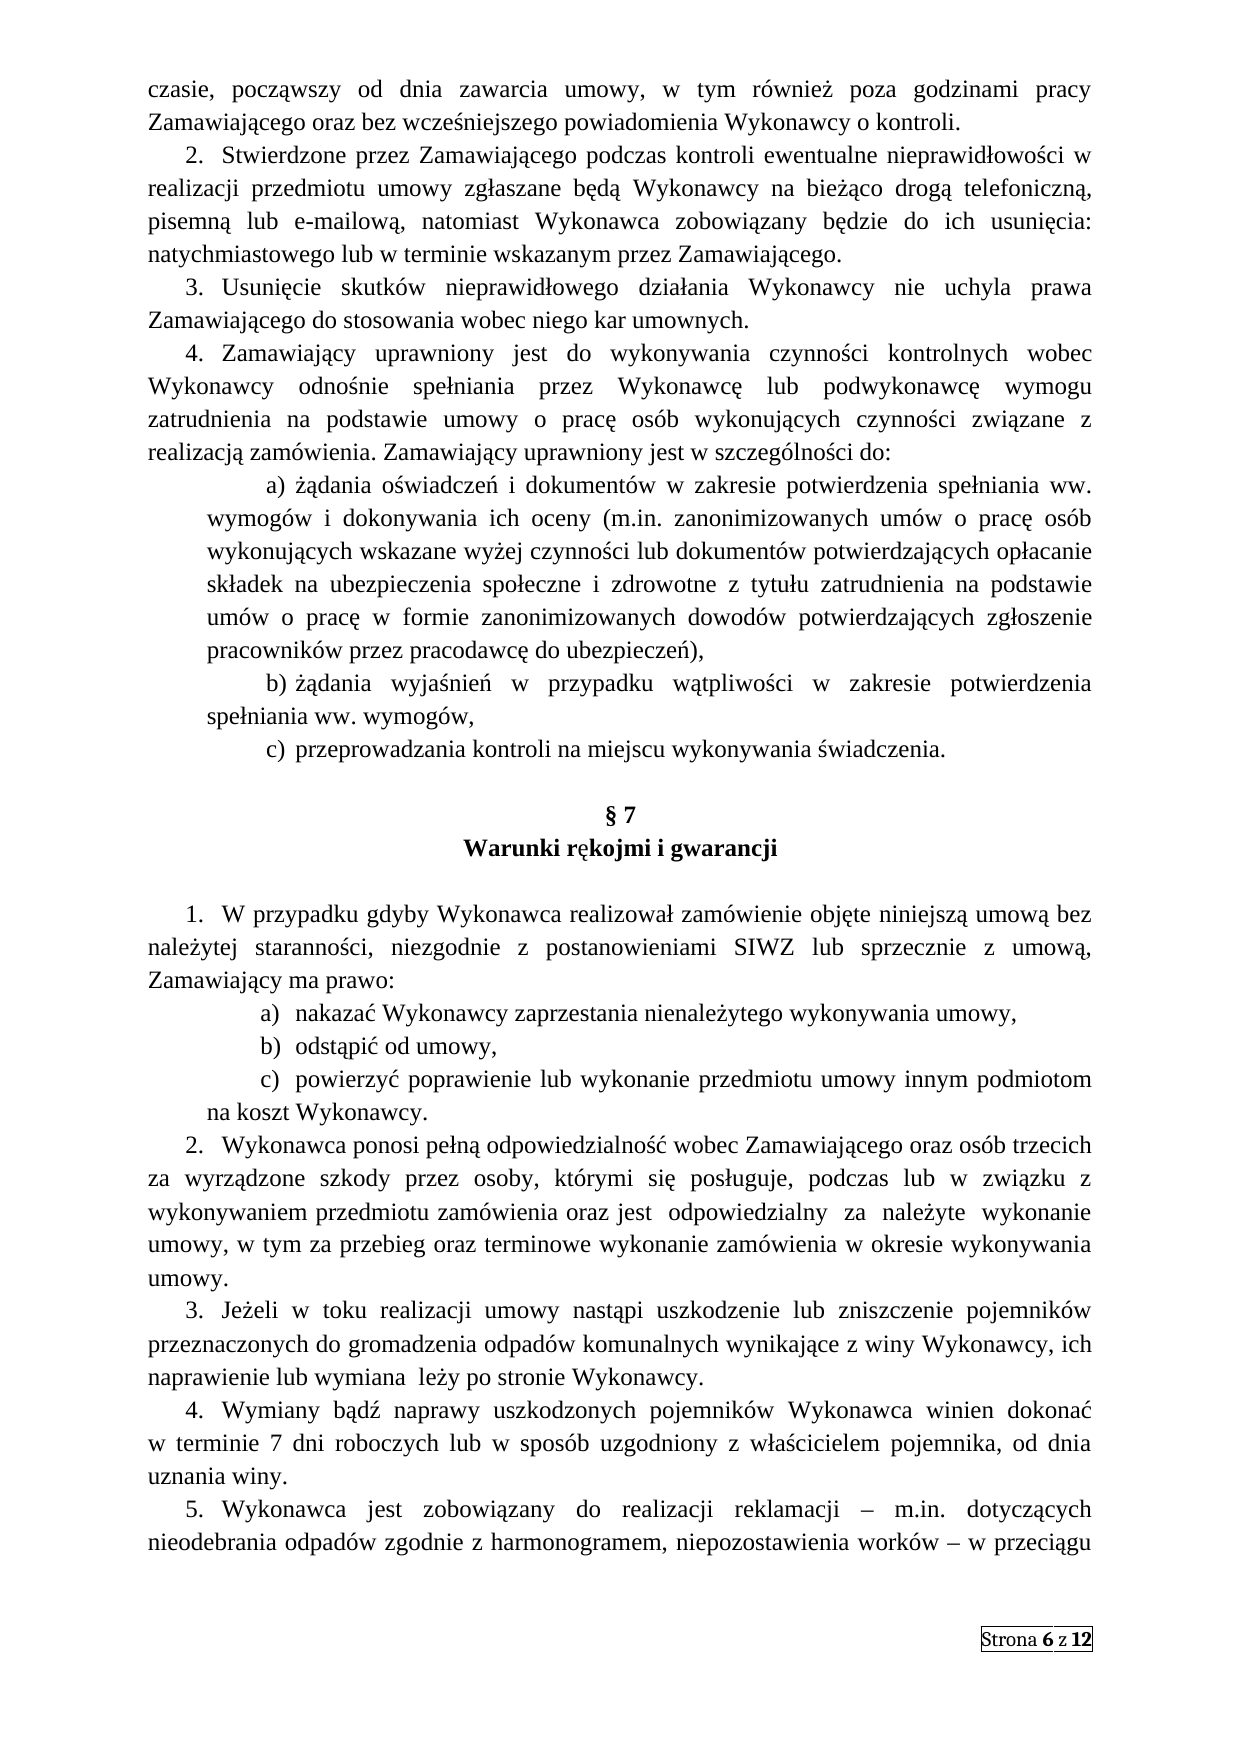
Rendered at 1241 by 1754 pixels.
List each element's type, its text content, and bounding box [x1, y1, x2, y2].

text § 7 [148, 800, 1093, 829]
list Stwierdzone przez Zamawiającego podczas kontroli ewentualne nieprawidłowości w realizacji przedmiotu umowy zgłaszane będą Wykonawcy na bieżąco drogą telefoniczną, pisemną lub e-mailową, natomiast Wykonawca zobowiązany będzie do ich usunięcia: natychmiastowego lub w terminie wskazanym przez Zamawiającego. [148, 140, 1093, 268]
list nakazać Wykonawcy zaprzestania nienależytego wykonywania umowy, [207, 998, 1093, 1027]
list przeprowadzania kontroli na miejscu wykonywania świadczenia. [207, 734, 1093, 763]
list powierzyć poprawienie lub wykonanie przedmiotu umowy innym podmiotom na koszt Wykonawcy. [207, 1064, 1093, 1126]
list Zamawiający uprawniony jest do wykonywania czynności kontrolnych wobec Wykonawcy odnośnie spełniania przez Wykonawcę lub podwykonawcę wymogu zatrudnienia na podstawie umowy o pracę osób wykonujących czynności związane z realizacją zamówienia. Zamawiający uprawniony jest w szczególności do: [148, 338, 1093, 466]
list żądania oświadczeń i dokumentów w zakresie potwierdzenia spełniania ww. wymogów i dokonywania ich oceny (m.in. zanonimizowanych umów o pracę osób wykonujących wskazane wyżej czynności lub dokumentów potwierdzających opłacanie składek na ubezpieczenia społeczne i zdrowotne z tytułu zatrudnienia na podstawie umów o pracę w formie zanonimizowanych dowodów potwierdzających zgłoszenie pracowników przez pracodawcę do ubezpieczeń), [207, 470, 1093, 664]
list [148, 1494, 1093, 1556]
list żądania wyjaśnień w przypadku wątpliwości w zakresie potwierdzenia spełniania ww. wymogów, [207, 668, 1093, 730]
list Wykonawca ponosi pełną odpowiedzialność wobec Zamawiającego oraz osób trzecich za wyrządzone szkody przez osoby, którymi się posługuje, podczas lub w związku z wykonywaniem przedmiotu zamówienia oraz jest odpowiedzialny za należyte wykonanie umowy, w tym za przebieg oraz terminowe wykonanie zamówienia w okresie wykonywania umowy. [148, 1131, 1093, 1291]
list odstąpić od umowy, [207, 1031, 1093, 1060]
text Warunki rękojmi i gwarancji [148, 833, 1093, 862]
list Jeżeli w toku realizacji umowy nastąpi uszkodzenie lub zniszczenie pojemników przeznaczonych do gromadzenia odpadów komunalnych wynikające z winy Wykonawcy, ich naprawienie lub wymiana leży po stronie Wykonawcy. [148, 1296, 1093, 1390]
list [148, 74, 1093, 136]
list Wymiany bądź naprawy uszkodzonych pojemników Wykonawca winien dokonać w terminie 7 dni roboczych lub w sposób uzgodniony z właścicielem pojemnika, od dnia uznania winy. [148, 1395, 1093, 1489]
list W przypadku gdyby Wykonawca realizował zamówienie objęte niniejszą umową bez należytej staranności, niezgodnie z postanowieniami SIWZ lub sprzecznie z umową, Zamawiający ma prawo: [148, 899, 1093, 994]
list Usunięcie skutków nieprawidłowego działania Wykonawcy nie uchyla prawa Zamawiającego do stosowania wobec niego kar umownych. [148, 272, 1093, 334]
